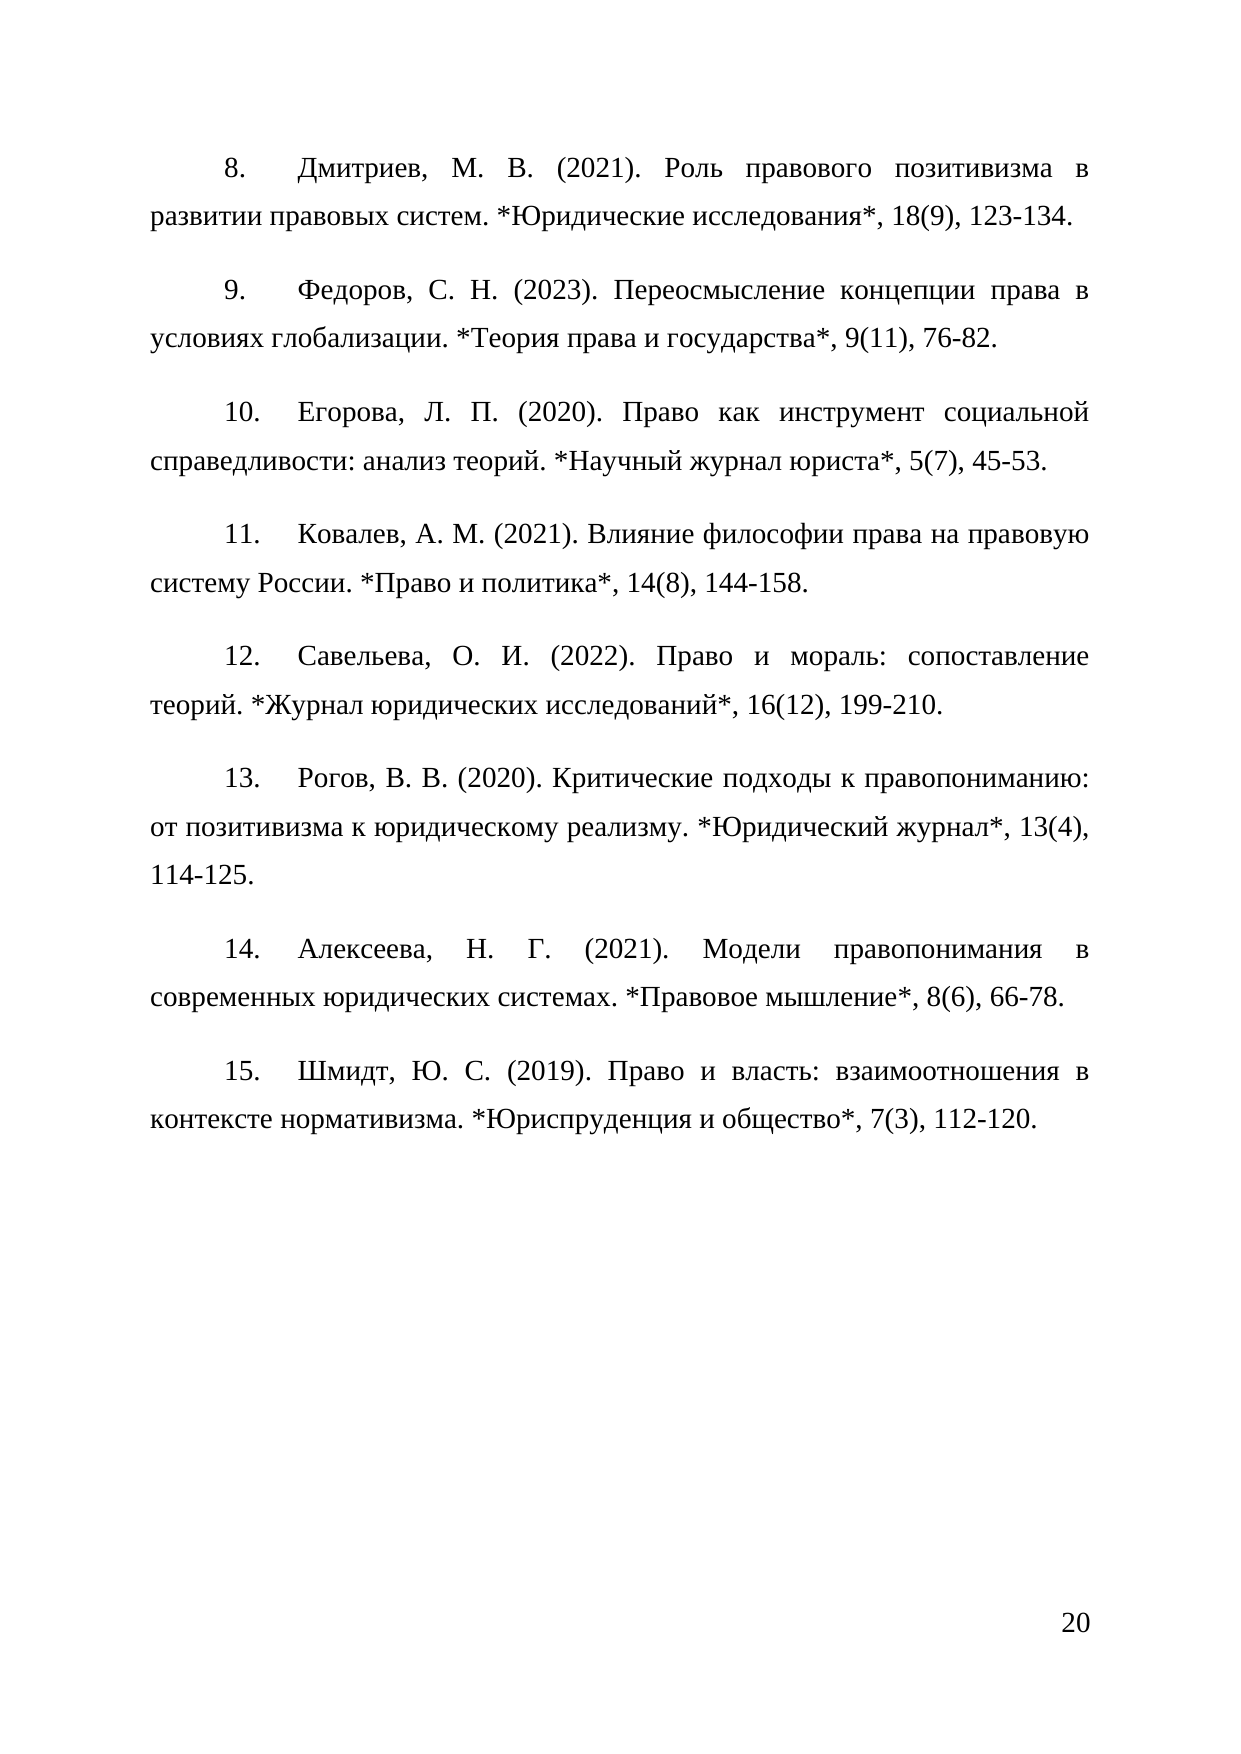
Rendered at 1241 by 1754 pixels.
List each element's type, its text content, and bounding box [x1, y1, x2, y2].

list Шмидт, Ю. С. (2019). Право и власть: взаимоотношения в контексте нормативизма. *Юриспруденция и общество*, 7(3), 112-120. [150, 1053, 1090, 1135]
list Рогов, В. В. (2020). Критические подходы к правопониманию: от позитивизма к юридическому реализму. *Юридический журнал*, 13(4), 114-125. [150, 760, 1090, 891]
list Дмитриев, М. В. (2021). Роль правового позитивизма в развитии правовых систем. *Юридические исследования*, 18(9), 123-134. [150, 150, 1090, 232]
list Алексеева, Н. Г. (2021). Модели правопонимания в современных юридических системах. *Правовое мышление*, 8(6), 66-78. [150, 931, 1090, 1013]
list Ковалев, А. М. (2021). Влияние философии права на правовую систему России. *Право и политика*, 14(8), 144-158. [150, 516, 1090, 598]
list Егорова, Л. П. (2020). Право как инструмент социальной справедливости: анализ теорий. *Научный журнал юриста*, 5(7), 45-53. [150, 394, 1090, 476]
list Федоров, С. Н. (2023). Переосмысление концепции права в условиях глобализации. *Теория права и государства*, 9(11), 76-82. [150, 272, 1090, 354]
list Савельева, О. И. (2022). Право и мораль: сопоставление теорий. *Журнал юридических исследований*, 16(12), 199-210. [150, 638, 1090, 720]
